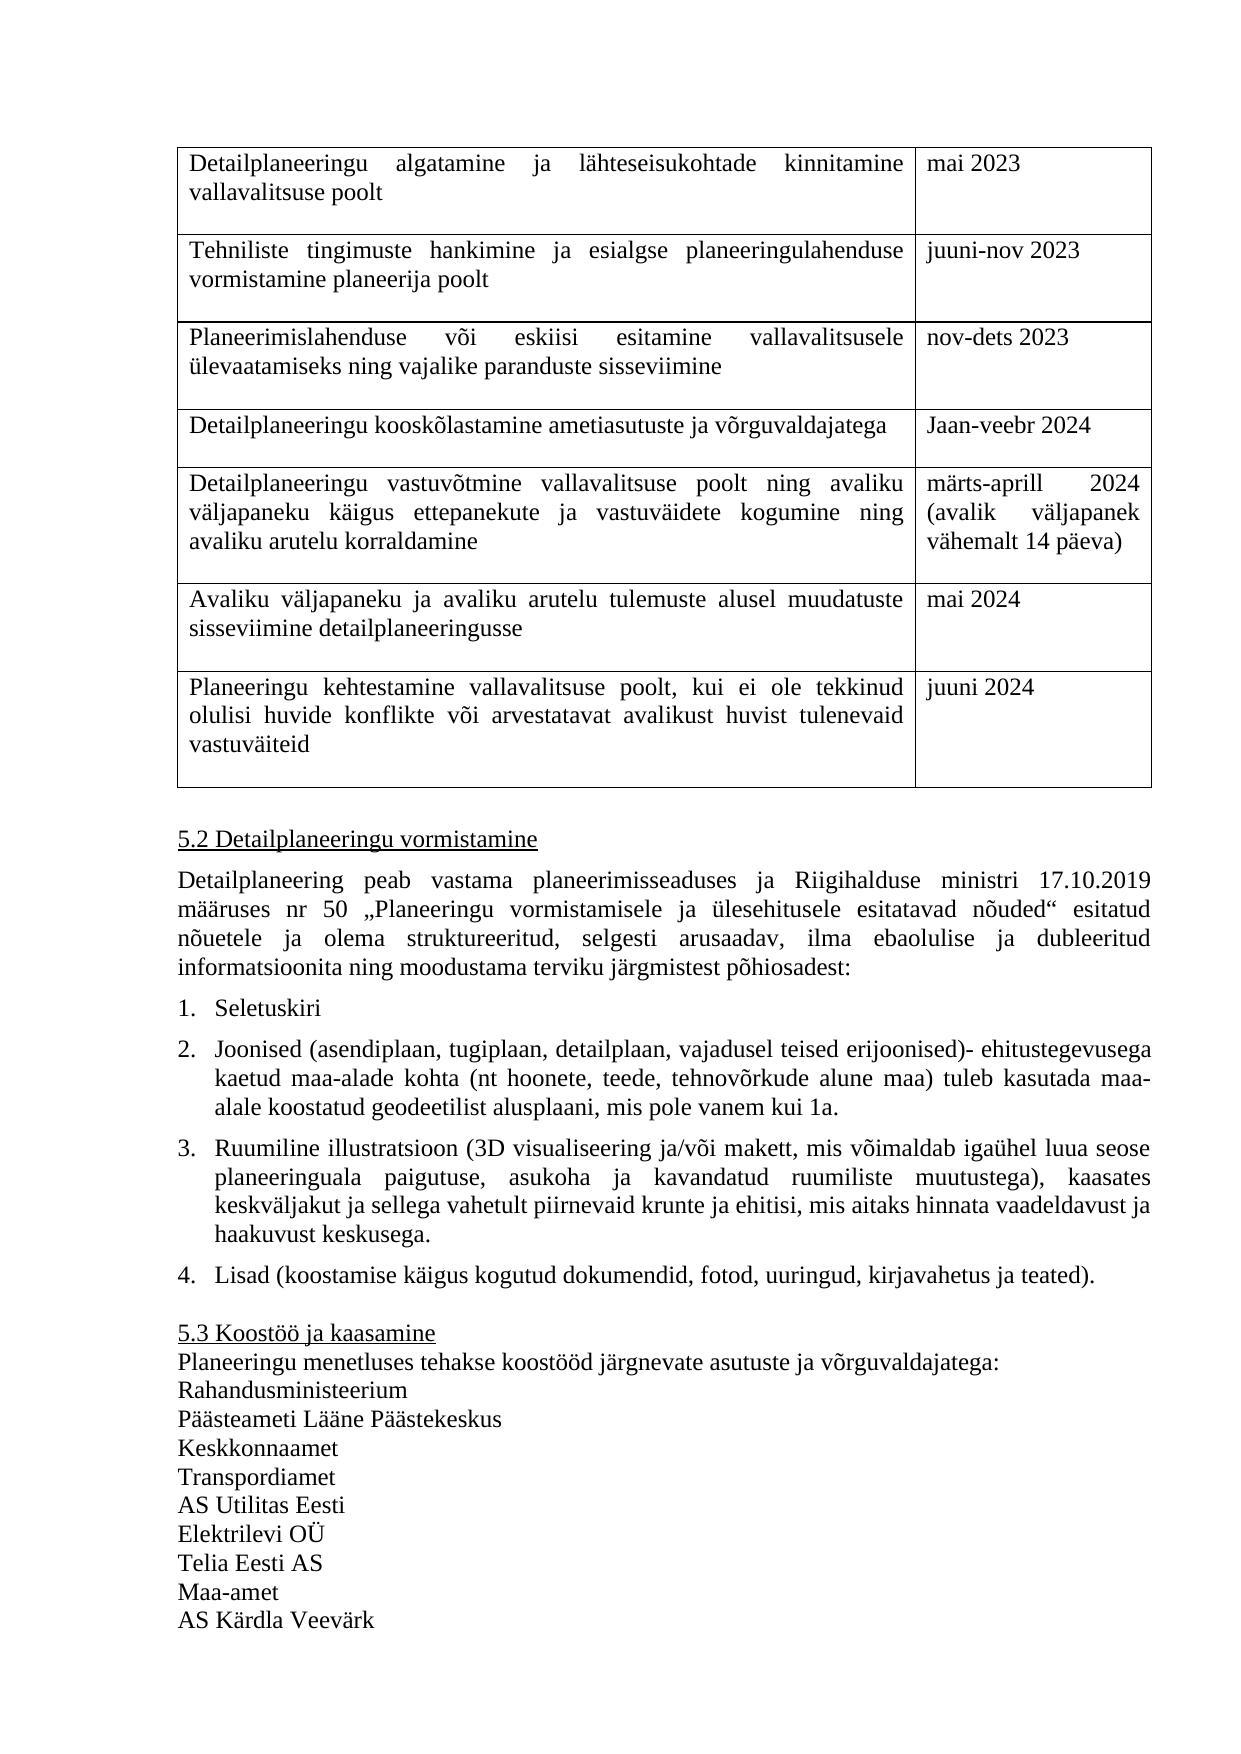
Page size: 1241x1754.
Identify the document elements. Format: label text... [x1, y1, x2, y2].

list Joonised (asendiplaan, tugiplaan, detailplaan, vajadusel teised erijoonised)- ehitustegevusega kaetud maa-alade kohta (nt hoonete, teede, tehnovõrkude alune maa) tuleb kasutada maa-alale koostatud geodeetilist alusplaani, mis pole vanem kui 1a. [177, 1034, 1152, 1121]
table_cell mai 2024 [916, 584, 1151, 671]
text AS Utilitas Eesti [177, 1491, 1152, 1519]
table_cell Planeeringu kehtestamine vallavalitsuse poolt, kui ei ole tekkinud olulisi huvide konflikte või arvestatavat avalikust huvist tulenevaid vastuväiteid [178, 672, 915, 787]
text AS Kärdla Veevärk [177, 1606, 1152, 1634]
list Lisad (koostamise käigus kogutud dokumendid, fotod, uuringud, kirjavahetus ja teated). [177, 1261, 1152, 1289]
table_cell juuni 2024 [916, 672, 1151, 787]
table_header mai 2023 [916, 148, 1151, 234]
table_cell Jaan-veebr 2024 [916, 410, 1151, 467]
table_cell Avaliku väljapaneku ja avaliku arutelu tulemuste alusel muudatuste sisseviimine detailplaneeringusse [178, 584, 915, 671]
table_cell Tehniliste tingimuste hankimine ja esialgse planeeringulahenduse vormistamine planeerija poolt [178, 235, 915, 321]
text Detailplaneering peab vastama planeerimisseaduses ja Riigihalduse ministri 17.10.2019 määruses nr 50 „Planeeringu vormistamisele ja ülesehitusele esitatavad nõuded“ esitatud nõuetele ja olema struktureeritud, selgesti arusaadav, ilma ebaolulise ja dubleeritud informatsioonita ning moodustama terviku järgmistest põhiosadest: [177, 866, 1152, 981]
text 5.3 Koostöö ja kaasamine [177, 1318, 1152, 1347]
list Seletuskiri [177, 993, 1152, 1022]
text 5.2 Detailplaneeringu vormistamine [177, 824, 1152, 853]
table_cell Planeerimislahenduse või eskiisi esitamine vallavalitsusele ülevaatamiseks ning vajalike paranduste sisseviimine [178, 323, 915, 409]
text Telia Eesti AS [177, 1548, 1152, 1577]
table_cell Detailplaneeringu vastuvõtmine vallavalitsuse poolt ning avaliku väljapaneku käigus ettepanekute ja vastuväidete kogumine ning avaliku arutelu korraldamine [178, 468, 915, 583]
text Elektrilevi OÜ [177, 1519, 1152, 1548]
table_header Detailplaneeringu algatamine ja lähteseisukohtade kinnitamine vallavalitsuse poolt [178, 148, 915, 234]
table_cell juuni-nov 2023 [916, 235, 1151, 321]
table_cell nov-dets 2023 [916, 323, 1151, 409]
text Keskkonnaamet [177, 1433, 1152, 1462]
text Maa-amet [177, 1577, 1152, 1606]
table_cell Detailplaneeringu kooskõlastamine ametiasutuste ja võrguvaldajatega [178, 410, 915, 467]
table_cell märts-aprill 2024 (avalik väljapanek vähemalt 14 päeva) [916, 468, 1151, 583]
text Planeeringu menetluses tehakse koostööd järgnevate asutuste ja võrguvaldajatega: [177, 1347, 1152, 1376]
text Transpordiamet [177, 1462, 1152, 1491]
text Rahandusministeerium [177, 1376, 1152, 1404]
text Päästeameti Lääne Päästekeskus [177, 1404, 1152, 1433]
list Ruumiline illustratsioon (3D visualiseering ja/või makett, mis võimaldab igaühel luua seose planeeringuala paigutuse, asukoha ja kavandatud ruumiliste muutustega), kaasates keskväljakut ja sellega vahetult piirnevaid krunte ja ehitisi, mis aitaks hinnata vaadeldavust ja haakuvust keskusega. [177, 1133, 1152, 1248]
